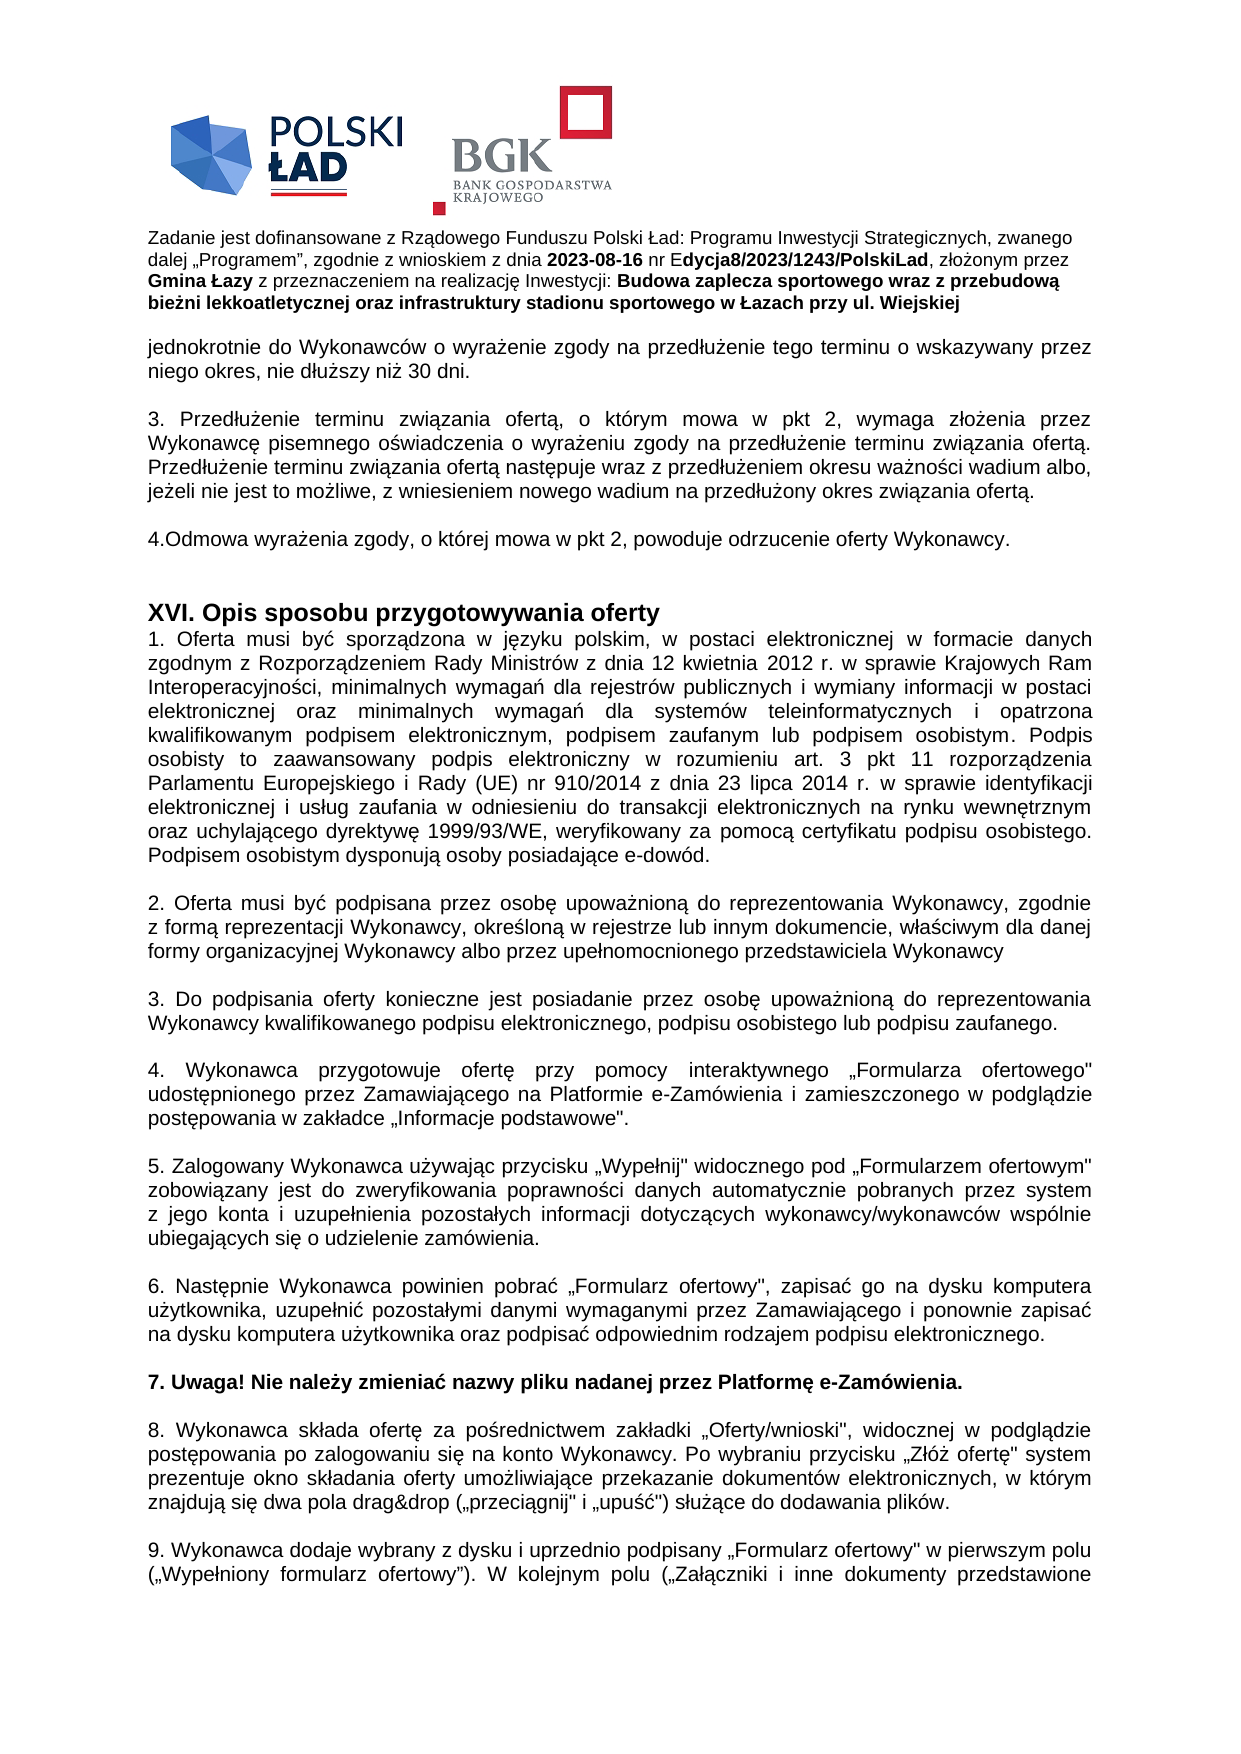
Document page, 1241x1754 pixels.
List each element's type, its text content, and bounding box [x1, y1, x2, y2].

text 3. Do podpisania oferty konieczne jest posiadanie przez osobę upoważnioną do reprezentowania Wykonawcy kwalifikowanego podpisu elektronicznego, podpisu osobistego lub podpisu zaufanego. [148, 986, 1093, 1034]
text 5. Zalogowany Wykonawca używając przycisku „Wypełnij" widocznego pod „Formularzem ofertowym" zobowiązany jest do zweryfikowania poprawności danych automatycznie pobranych przez system z jego konta i uzupełnienia pozostałych informacji dotyczących wykonawcy/wykonawców wspólnie ubiegających się o udzielenie zamówienia. [148, 1154, 1093, 1250]
text 6. Następnie Wykonawca powinien pobrać „Formularz ofertowy", zapisać go na dysku komputera użytkownika, uzupełnić pozostałymi danymi wymaganymi przez Zamawiającego i ponownie zapisać na dysku komputera użytkownika oraz podpisać odpowiednim rodzajem podpisu elektronicznego. [148, 1274, 1093, 1346]
text 7. Uwaga! Nie należy zmieniać nazwy pliku nadanej przez Platformę e-Zamówienia. [148, 1370, 1093, 1394]
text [148, 1537, 1093, 1585]
text 4. Wykonawca przygotowuje ofertę przy pomocy interaktywnego „Formularza ofertowego" udostępnionego przez Zamawiającego na Platformie e-Zamówienia i zamieszczonego w podglądzie postępowania w zakładce „Informacje podstawowe". [148, 1058, 1093, 1130]
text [148, 335, 1093, 383]
text 1. Oferta musi być sporządzona w języku polskim, w postaci elektronicznej w formacie danych zgodnym z Rozporządzeniem Rady Ministrów z dnia 12 kwietnia 2012 r. w sprawie Krajowych Ram Interoperacyjności, minimalnych wymagań dla rejestrów publicznych i wymiany informacji w postaci elektronicznej oraz minimalnych wymagań dla systemów teleinformatycznych i opatrzona kwalifikowanym podpisem elektronicznym, podpisem zaufanym lub podpisem osobistym. Podpis osobisty to zaawansowany podpis elektroniczny w rozumieniu art. 3 pkt 11 rozporządzenia Parlamentu Europejskiego i Rady (UE) nr 910/2014 z dnia 23 lipca 2014 r. w sprawie identyfikacji elektronicznej i usług zaufania w odniesieniu do transakcji elektronicznych na rynku wewnętrznym oraz uchylającego dyrektywę 1999/93/WE, weryfikowany za pomocą certyfikatu podpisu osobistego. Podpisem osobistym dysponują osoby posiadające e-dowód. [148, 627, 1093, 867]
text XVI. Opis sposobu przygotowywania oferty [148, 598, 1093, 627]
text 4.Odmowa wyrażenia zgody, o której mowa w pkt 2, powoduje odrzucenie oferty Wykonawcy. [148, 526, 1093, 550]
text 3. Przedłużenie terminu związania ofertą, o którym mowa w pkt 2, wymaga złożenia przez Wykonawcę pisemnego oświadczenia o wyrażeniu zgody na przedłużenie terminu związania ofertą. Przedłużenie terminu związania ofertą następuje wraz z przedłużeniem okresu ważności wadium albo, jeżeli nie jest to możliwe, z wniesieniem nowego wadium na przedłużony okres związania ofertą. [148, 407, 1093, 502]
text 2. Oferta musi być podpisana przez osobę upoważnioną do reprezentowania Wykonawcy, zgodnie z formą reprezentacji Wykonawcy, określoną w rejestrze lub innym dokumencie, właściwym dla danej formy organizacyjnej Wykonawcy albo przez upełnomocnionego przedstawiciela Wykonawcy [148, 891, 1093, 962]
text 8. Wykonawca składa ofertę za pośrednictwem zakładki „Oferty/wnioski", widocznej w podglądzie postępowania po zalogowaniu się na konto Wykonawcy. Po wybraniu przycisku „Złóż ofertę" system prezentuje okno składania oferty umożliwiające przekazanie dokumentów elektronicznych, w którym znajdują się dwa pola drag&drop („przeciągnij" i „upuść") służące do dodawania plików. [148, 1418, 1093, 1513]
